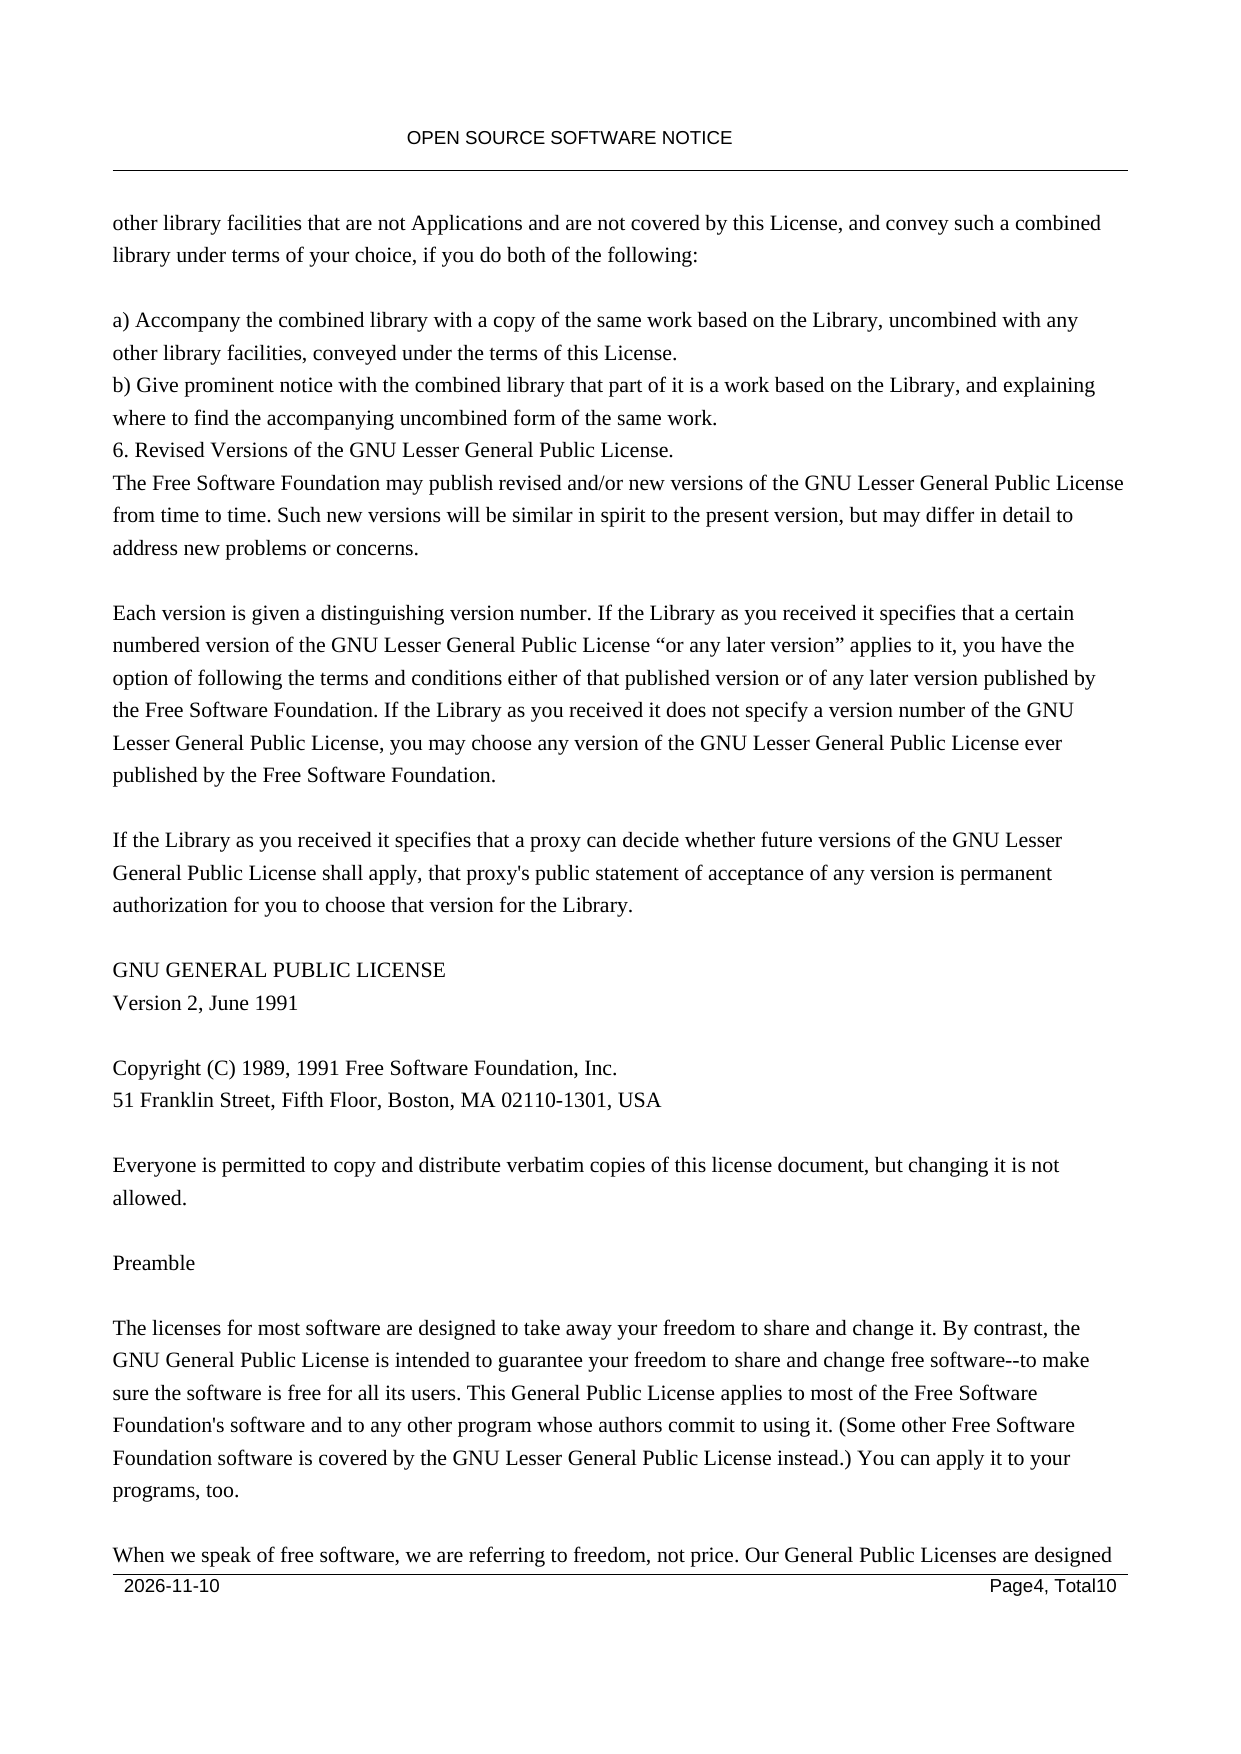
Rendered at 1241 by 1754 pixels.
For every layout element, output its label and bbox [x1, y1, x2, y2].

text [112, 206, 1128, 1571]
